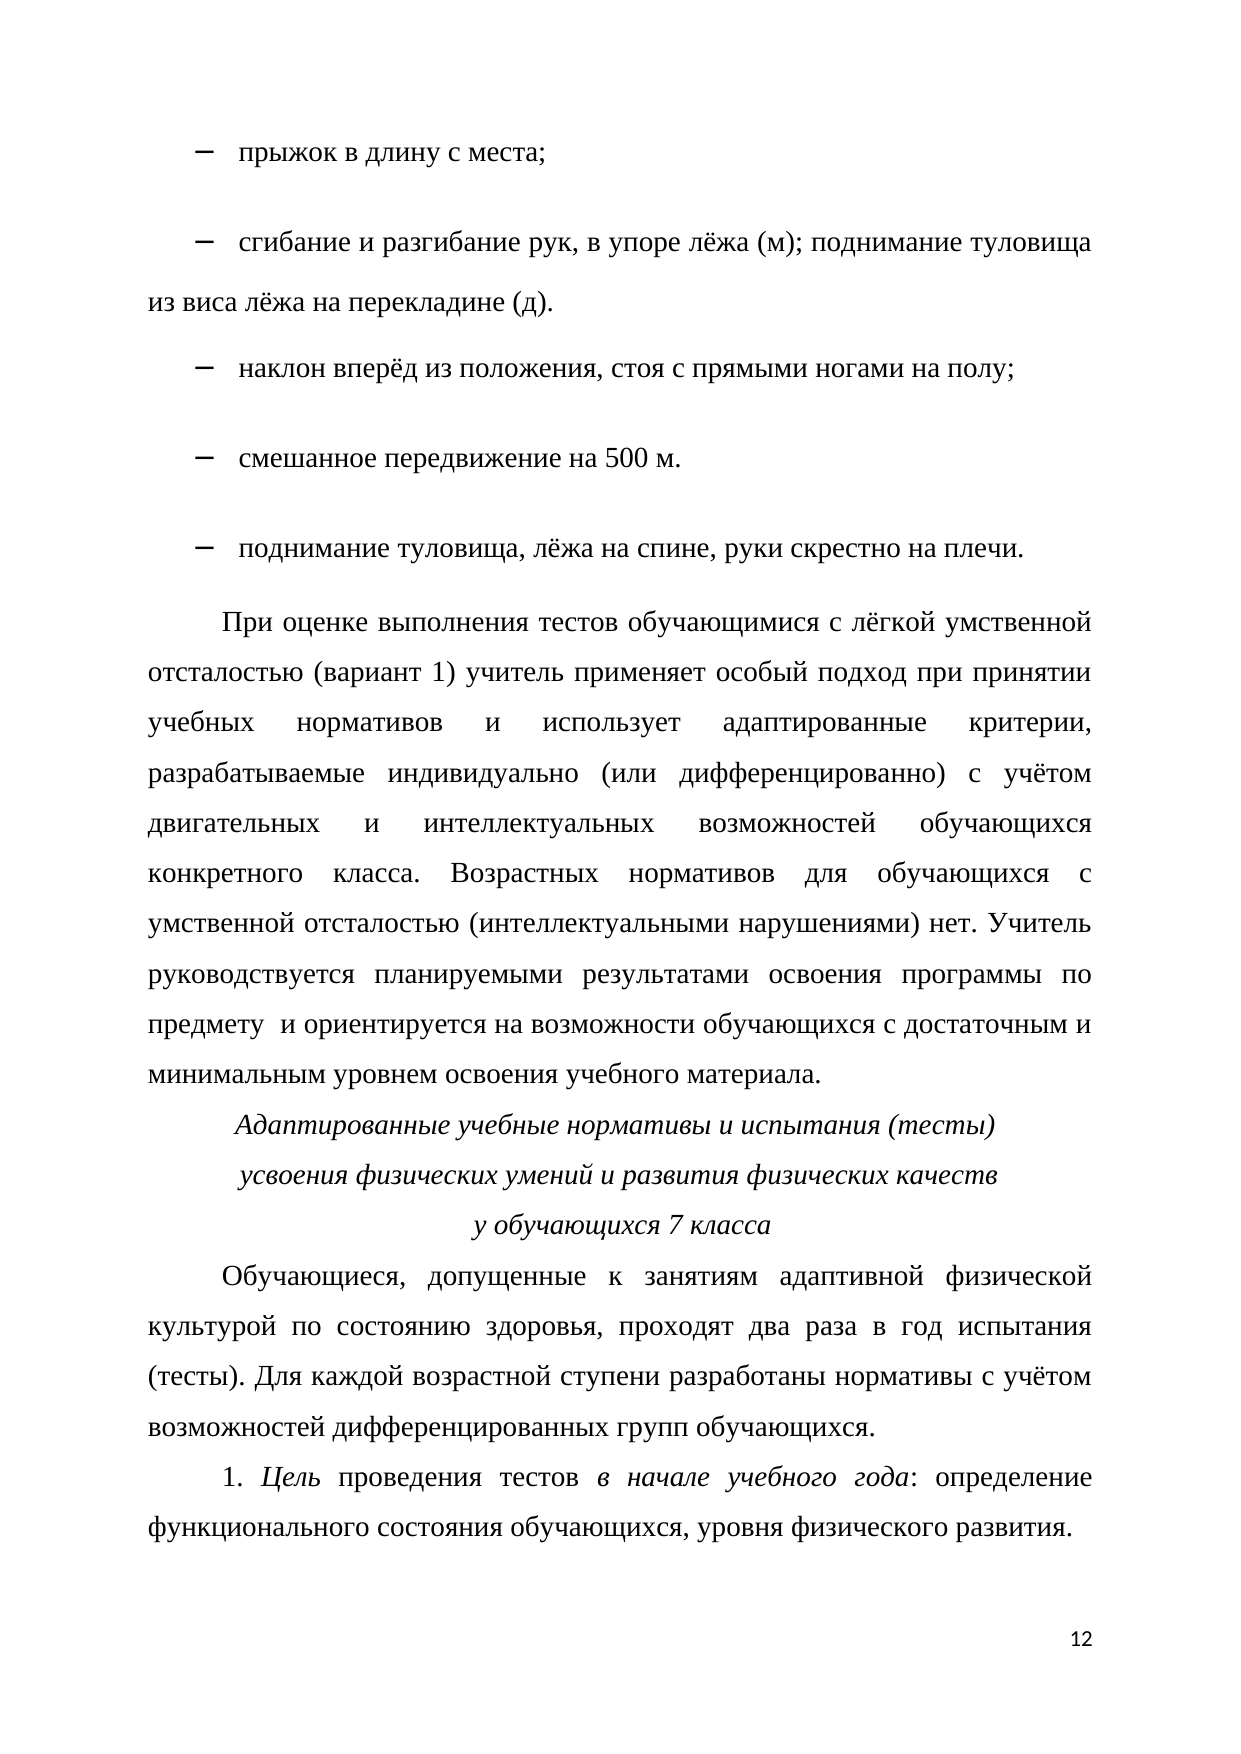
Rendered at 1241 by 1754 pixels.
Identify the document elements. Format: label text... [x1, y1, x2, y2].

text При оценке выполнения тестов обучающимися с лёгкой умственной отсталостью (вариант 1) учитель применяет особый подход при принятии учебных нормативов и использует адаптированные критерии, разрабатываемые индивидуально (или дифференцированно) с учётом двигательных и интеллектуальных возможностей обучающихся конкретного класса. Возрастных нормативов для обучающихся с умственной отсталостью (интеллектуальными нарушениями) нет. Учитель руководствуется планируемыми результатами освоения программы по предмету и ориентируется на возможности обучающихся с достаточным и минимальным уровнем освоения учебного материала. [148, 604, 1092, 1090]
list поднимание туловища, лёжа на спине, руки скрестно на плечи. [148, 514, 1092, 574]
text 1. Цель проведения тестов в начале учебного года: определение функционального состояния обучающихся, уровня физического развития. [148, 1459, 1092, 1543]
text Обучающиеся, допущенные к занятиям адаптивной физической культурой по состоянию здоровья, проходят два раза в год испытания (тесты). Для каждой возрастной ступени разработаны нормативы с учётом возможностей дифференцированных групп обучающихся. [148, 1258, 1092, 1442]
list смешанное передвижение на 500 м. [148, 424, 1092, 484]
list прыжок в длину с места; [148, 118, 1092, 178]
list наклон вперёд из положения, стоя с прямыми ногами на полу; [148, 335, 1092, 394]
text Адаптированные учебные нормативы и испытания (тесты) усвоения физических умений и развития физических качеств у обучающихся 7 класса [148, 1107, 1092, 1241]
list сгибание и разгибание рук, в упоре лёжа (м); поднимание туловища из виса лёжа на перекладине (д). [148, 208, 1092, 318]
